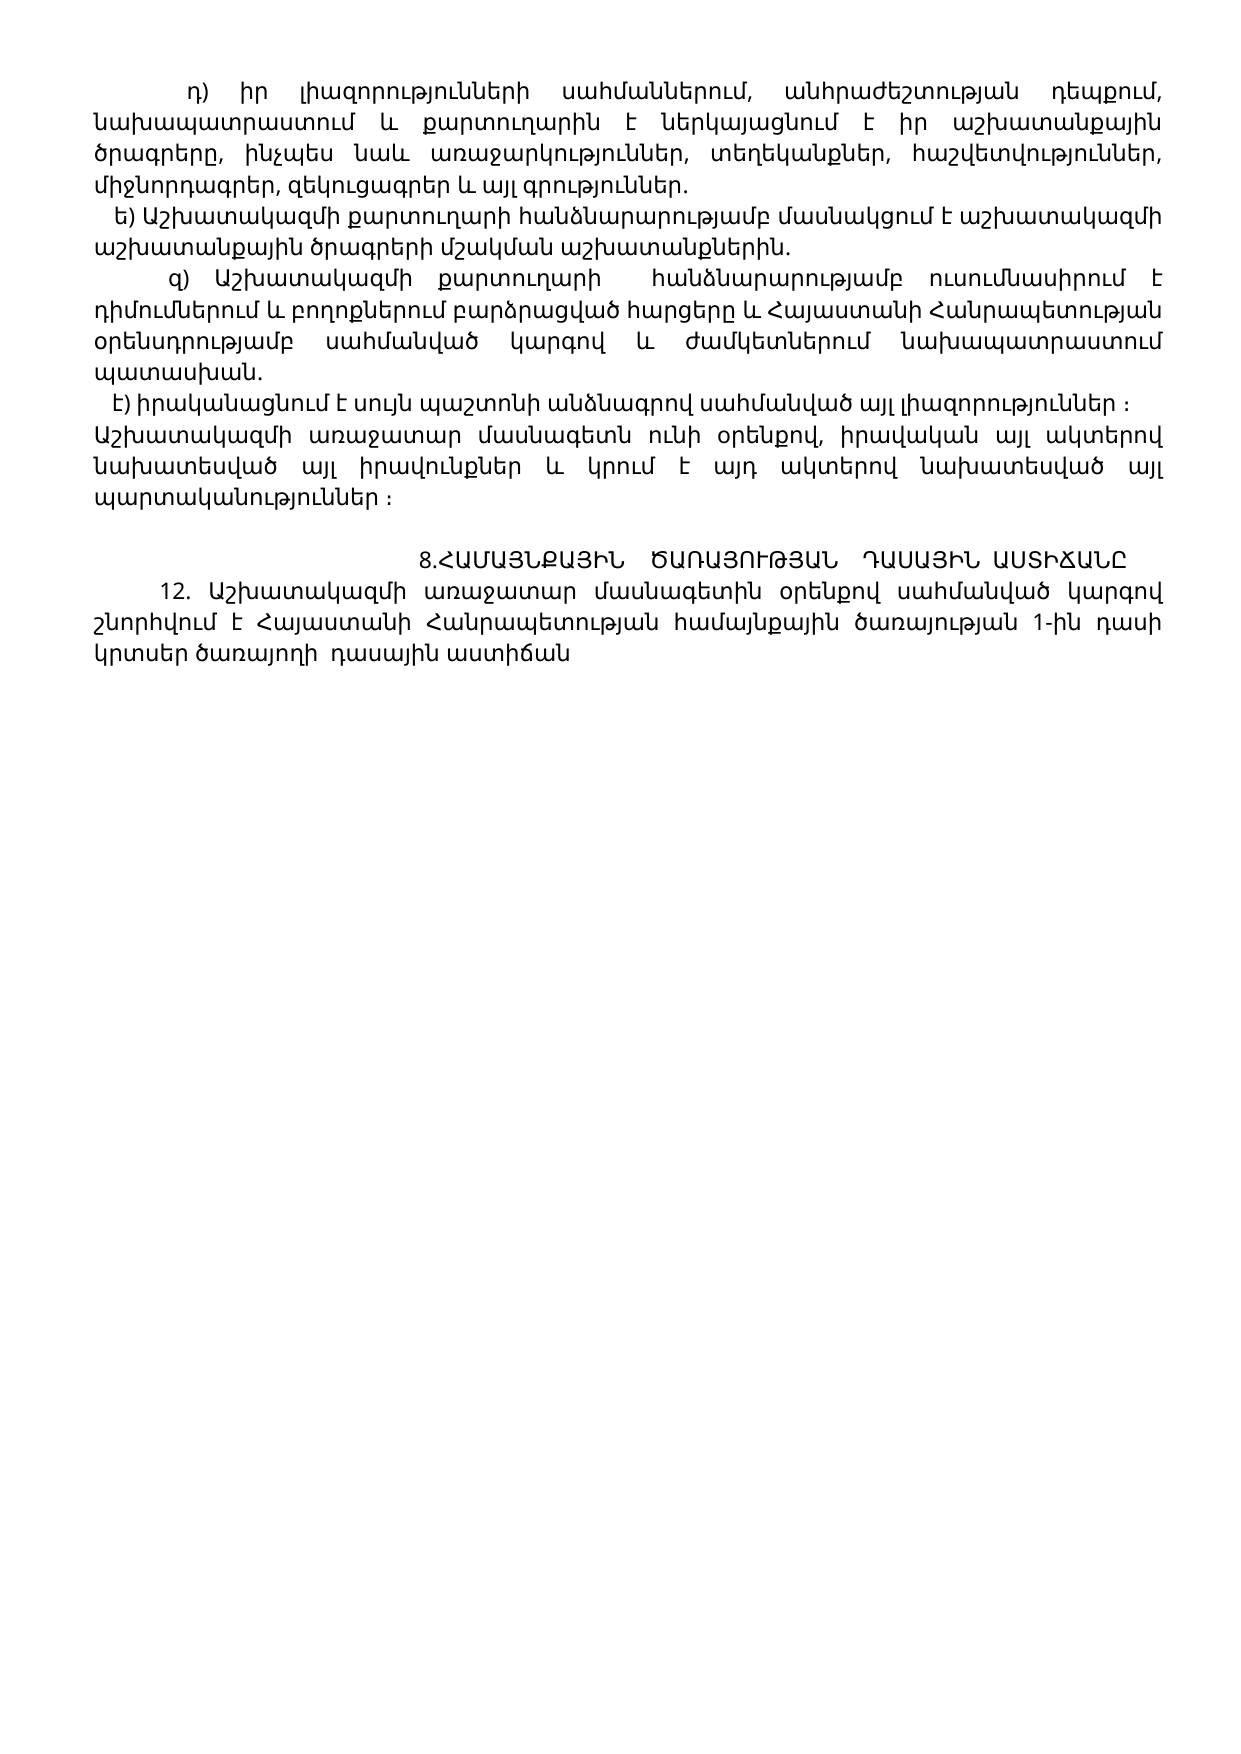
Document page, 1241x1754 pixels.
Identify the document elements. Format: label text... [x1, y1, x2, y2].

text 8.ՀԱՄԱՅՆՔԱՅԻՆ ԾԱՌԱՅՈՒԹՅԱՆ ԴԱՍԱՅԻՆ ԱՍՏԻՃԱՆԸ [169, 544, 1162, 575]
text 12. Աշխատակազմի առաջատար մասնագետին օրենքով սահմանված կարգով շնորհվում է Հայաստանի Հանրապետության համայնքային ծառայության 1-ին դասի կրտսեր ծառայողի դասային աստիճան [94, 575, 1162, 669]
text է) իրականացնում է սույն պաշտոնի անձնագրով սահմանված այլ լիազորություններ ։ [94, 387, 1162, 419]
text դ) իր լիազորությունների սահմաններում, անհրաժեշտության դեպքում, նախապատրաստում և քարտուղարին է ներկայացնում է իր աշխատանքային ծրագրերը, ինչպես նաև առաջարկություններ, տեղեկանքներ, հաշվետվություններ, միջնորդագրեր, զեկուցագրեր և այլ գրություններ. [94, 75, 1162, 200]
text Աշխատակազմի առաջատար մասնագետն ունի oրենքով, իրավական այլ ակտերով նախատեսված այլ իրավունքներ և կրում է այդ ակտերով նախատեսված այլ պարտականություններ ։ [94, 419, 1162, 512]
text զ) Աշխատակազմի քարտուղարի հանձնարարությամբ ուսումնասիրում է դիմումներում և բողոքներում բարձրացված հարցերը և Հայաստանի Հանրապետության օրենսդրությամբ սահմանված կարգով և ժամկետներում նախապատրաստում պատասխան. [94, 262, 1162, 387]
text ե) Աշխատակազմի քարտուղարի հանձնարարությամբ մասնակցում է աշխատակազմի աշխատանքային ծրագրերի մշակման աշխատանքներին. [94, 200, 1162, 262]
